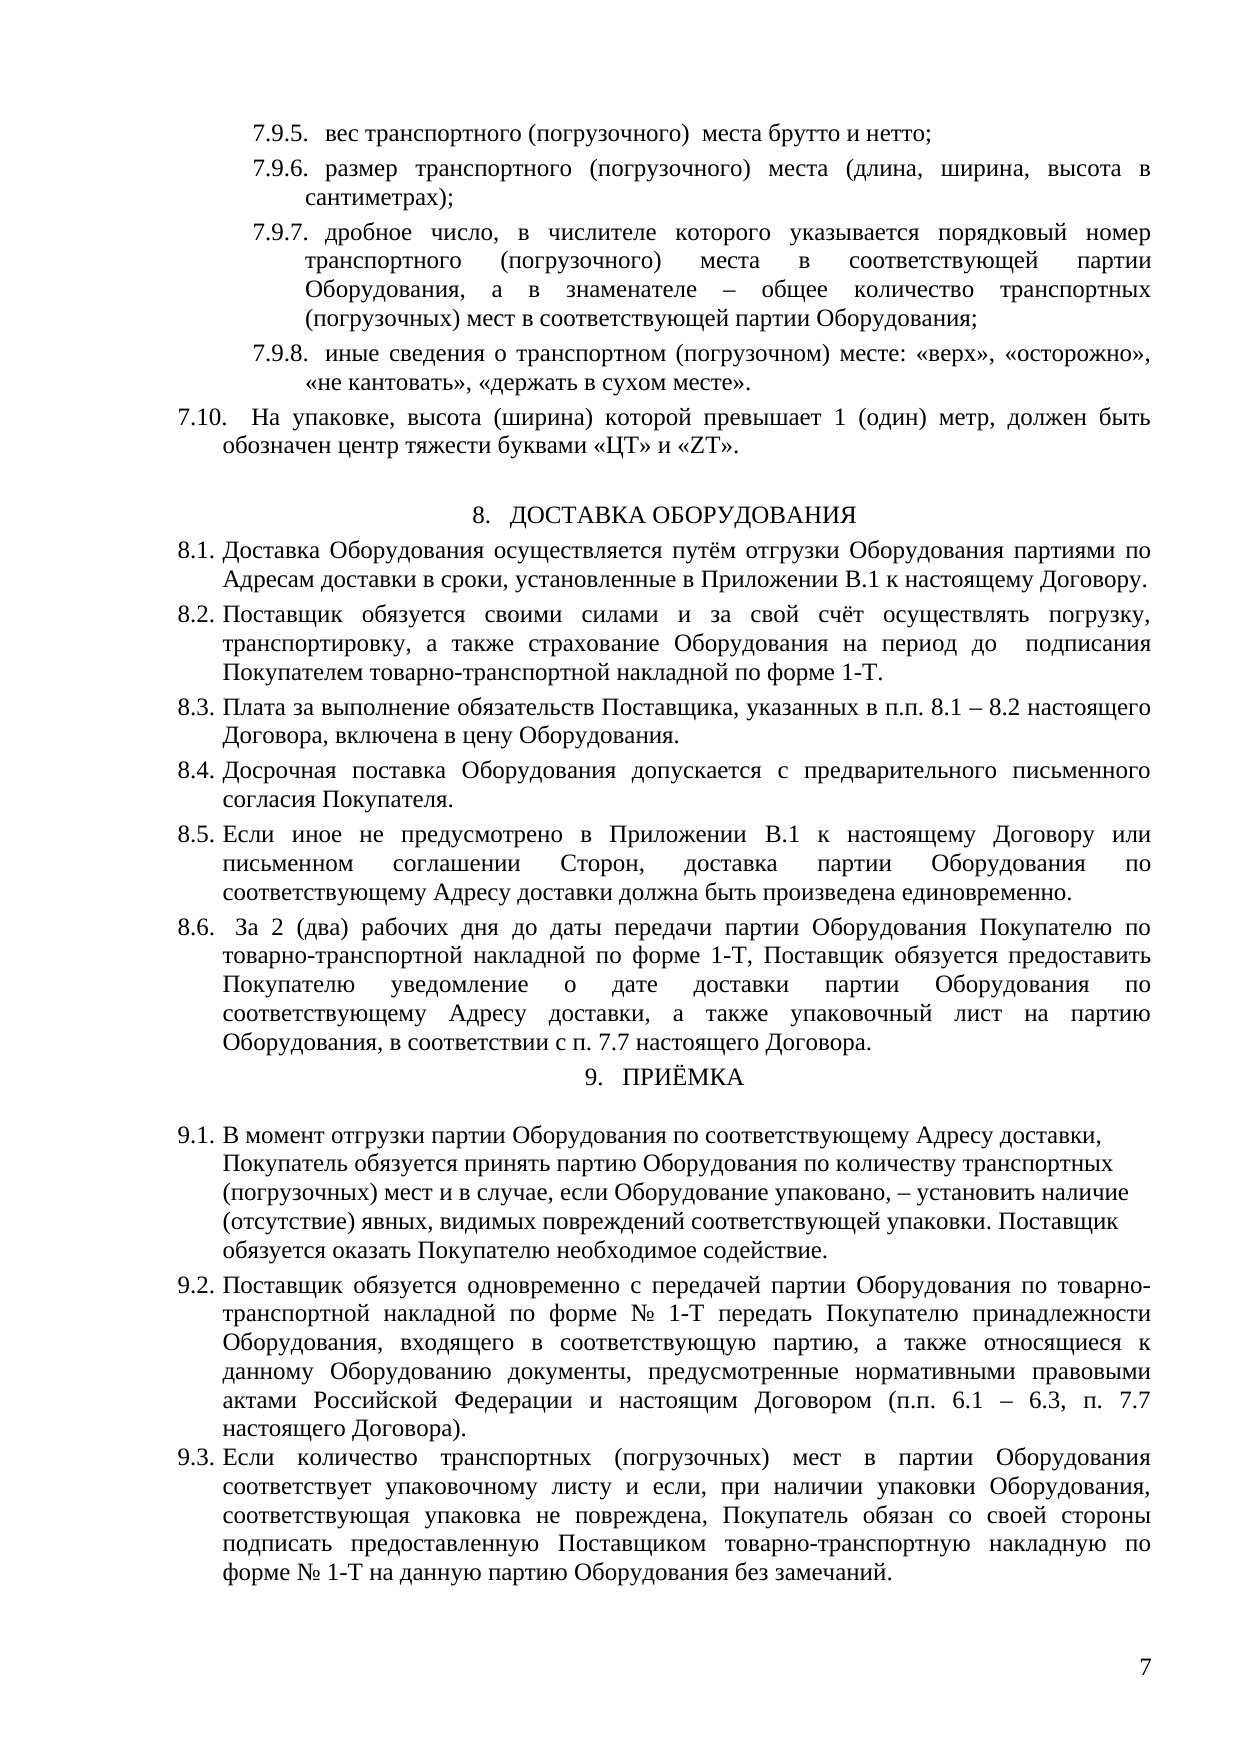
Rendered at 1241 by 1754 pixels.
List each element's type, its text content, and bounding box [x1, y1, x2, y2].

list размер транспортного (погрузочного) места (длина, ширина, высота в сантиметрах); [252, 153, 1152, 211]
list Плата за выполнение обязательств Поставщика, указанных в п.п. 8.1 – 8.2 настоящего Договора, включена в цену Оборудования. [177, 692, 1152, 749]
list Поставщик обязуется своими силами и за свой счёт осуществлять погрузку, транспортировку, а также страхование Оборудования на период до подписания Покупателем товарно-транспортной накладной по форме 1-Т. [177, 599, 1152, 686]
list Если количество транспортных (погрузочных) мест в партии Оборудования соответствует упаковочному листу и если, при наличии упаковки Оборудования, соответствующая упаковка не повреждена, Покупатель обязан со своей стороны подписать предоставленную Поставщиком товарно-транспортную накладную по форме № 1-Т на данную партию Оборудования без замечаний. [177, 1465, 1152, 1609]
list Доставка Оборудования осуществляется путём отгрузки Оборудования партиями по Адресам доставки в сроки, установленные в Приложении B.1 к настоящему Договору. [177, 536, 1152, 593]
list вес транспортного (погрузочного) места брутто и нетто; [252, 118, 1152, 147]
list ПРИЁМКА [177, 1062, 1152, 1091]
list Досрочная поставка Оборудования допускается с предварительного письменного согласия Покупателя. [177, 756, 1152, 813]
list На упаковке, высота (ширина) которой превышает 1 (один) метр, должен быть обозначен центр тяжести буквами «ЦТ» и «ZT». [177, 402, 1152, 459]
list дробное число, в числителе которого указывается порядковый номер транспортного (погрузочного) места в соответствующей партии Оборудования, а в знаменателе – общее количество транспортных (погрузочных) мест в соответствующей партии Оборудования; [252, 217, 1152, 332]
list В момент отгрузки партии Оборудования по соответствующему Адресу доставки, Покупатель обязуется принять партию Оборудования по количеству транспортных (погрузочных) мест и в случае, если Оборудование упаковано, – установить наличие (отсутствие) явных, видимых повреждений соответствующей упаковки. Поставщик обязуется оказать Покупателю необходимое содействие. [177, 1120, 1152, 1263]
list ДОСТАВКА ОБОРУДОВАНИЯ [177, 501, 1152, 529]
list иные сведения о транспортном (погрузочном) месте: «верх», «осторожно», «не кантовать», «держать в сухом месте». [252, 338, 1152, 396]
list Поставщик обязуется одновременно с передачей партии Оборудования по товарно-транспортной накладной по форме № 1-Т передать Покупателю принадлежности Оборудования, входящего в соответствующую партию, а также относящиеся к данному Оборудованию документы, предусмотренные нормативными правовыми актами Российской Федерации и настоящим Договором (п.п. 6.1 – 6.3, п. 7.7 настоящего Договора). [177, 1293, 1152, 1465]
list За 2 (два) рабочих дня до даты передачи партии Оборудования Покупателю по товарно-транспортной накладной по форме 1-Т, Поставщик обязуется предоставить Покупателю уведомление о дате доставки партии Оборудования по соответствующему Адресу доставки, а также упаковочный лист на партию Оборудования, в соответствии с п. 7.7 настоящего Договора. [177, 912, 1152, 1056]
list Если иное не предусмотрено в Приложении B.1 к настоящему Договору или письменном соглашении Сторон, доставка партии Оборудования по соответствующему Адресу доставки должна быть произведена единовременно. [177, 819, 1152, 906]
